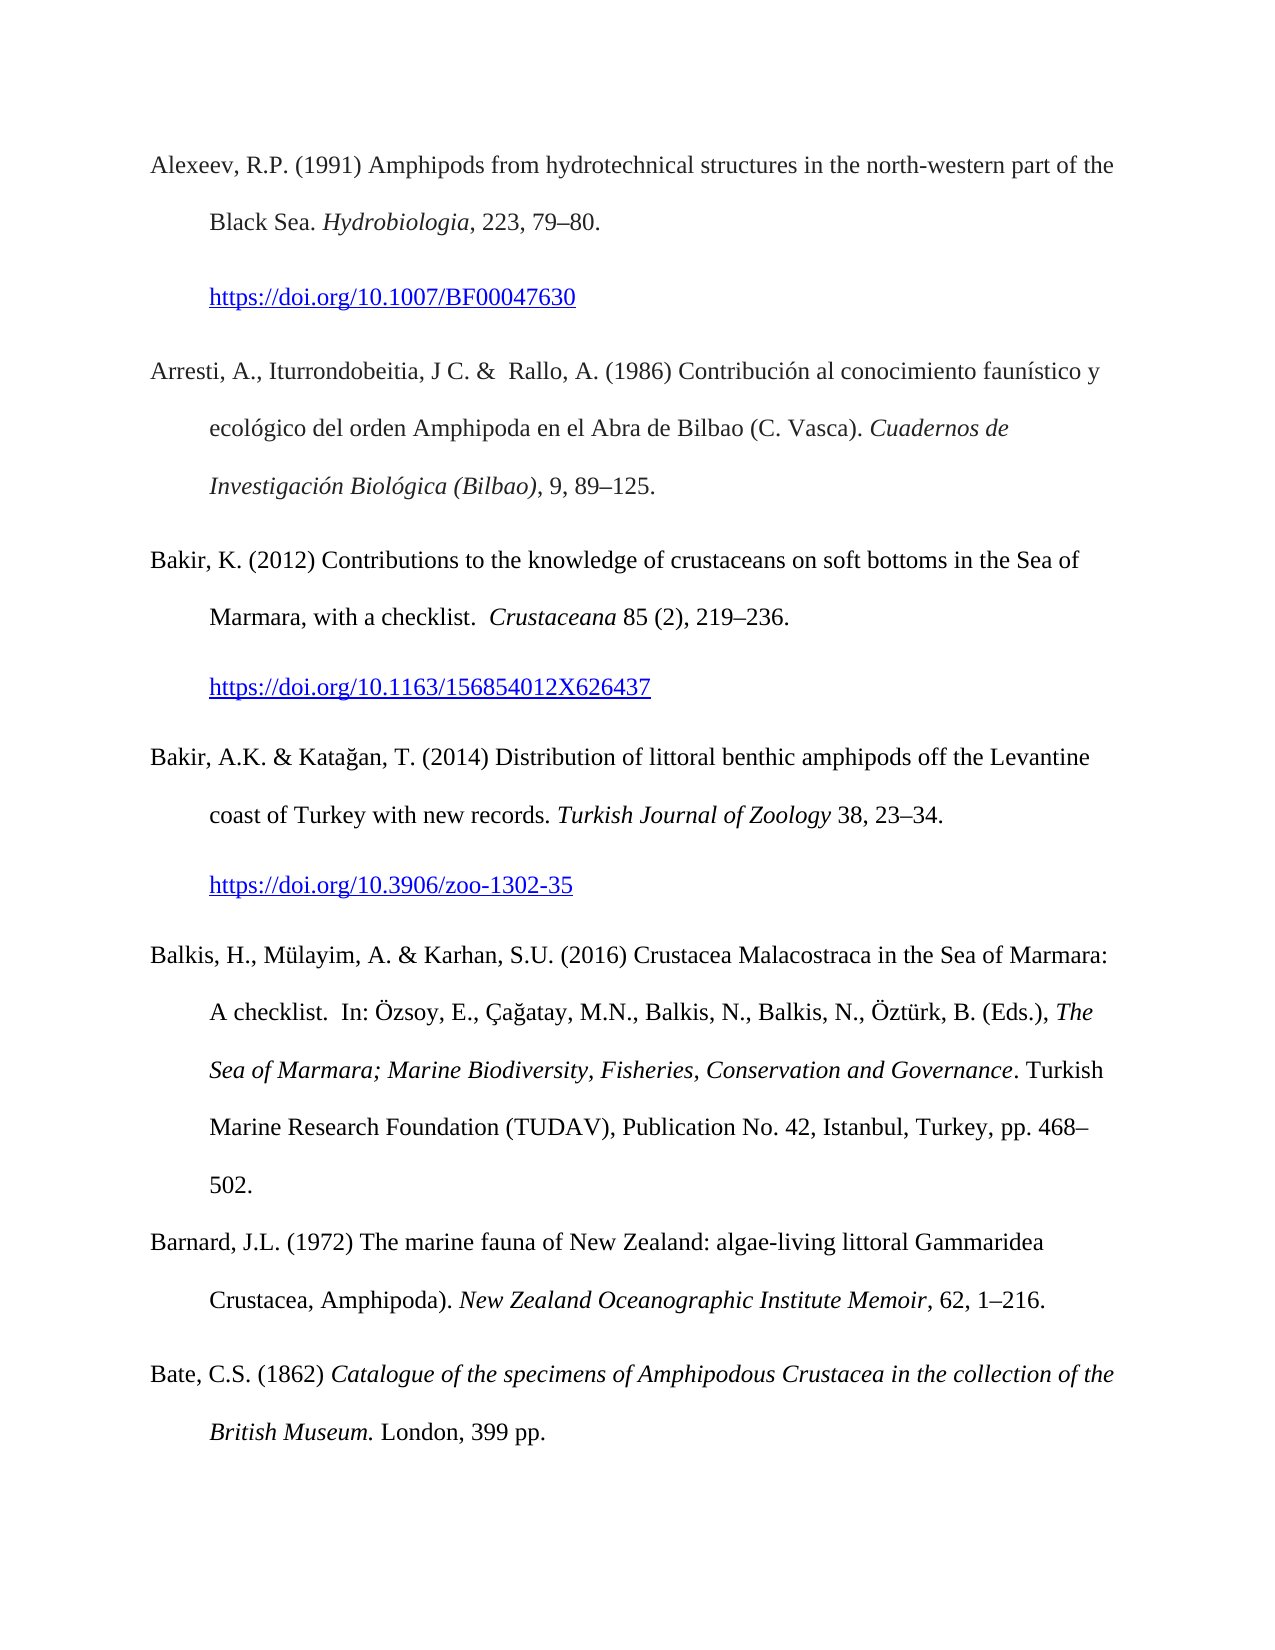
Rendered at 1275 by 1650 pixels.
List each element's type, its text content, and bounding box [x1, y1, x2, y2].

text Arresti, A., Iturrondobeitia, J C. & Rallo, A. (1986) Contribución al conocimiento faunístico y ecológico del orden Amphipoda en el Abra de Bilbao (C. Vasca). Cuadernos de Investigación Biológica (Bilbao), 9, 89–125. [150, 356, 1125, 499]
text Bakir, A.K. & Katağan, T. (2014) Distribution of littoral benthic amphipods off the Levantine coast of Turkey with new records. Turkish Journal of Zoology 38, 23–34. [150, 742, 1125, 829]
text Balkis, H., Mülayim, A. & Karhan, S.U. (2016) Crustacea Malacostraca in the Sea of Marmara: A checklist. In: Özsoy, E., Çağatay, M.N., Balkis, N., Balkis, N., Öztürk, B. (Eds.), The Sea of Marmara; Marine Biodiversity, Fisheries, Conservation and Governance. Turkish Marine Research Foundation (TUDAV), Publication No. 42, Istanbul, Turkey, pp. 468–502. [150, 940, 1125, 1199]
text https://doi.org/10.1163/156854012X626437 [150, 672, 1125, 701]
text Bate, C.S. (1862) Catalogue of the specimens of Amphipodous Crustacea in the collection of the British Museum. London, 399 pp. [150, 1359, 1125, 1445]
text Barnard, J.L. (1972) The marine fauna of New Zealand: algae-living littoral Gammaridea Crustacea, Amphipoda). New Zealand Oceanographic Institute Memoir, 62, 1–216. [150, 1227, 1125, 1314]
text https://doi.org/10.1007/BF00047630 [150, 282, 1125, 310]
text Alexeev, R.P. (1991) Amphipods from hydrotechnical structures in the north-western part of the Black Sea. Hydrobiologia, 223, 79–80. [150, 150, 1125, 236]
text https://doi.org/10.3906/zoo-1302-35 [150, 870, 1125, 899]
text Bakir, K. (2012) Contributions to the knowledge of crustaceans on soft bottoms in the Sea of Marmara, with a checklist. Crustaceana 85 (2), 219–236. [150, 545, 1125, 631]
